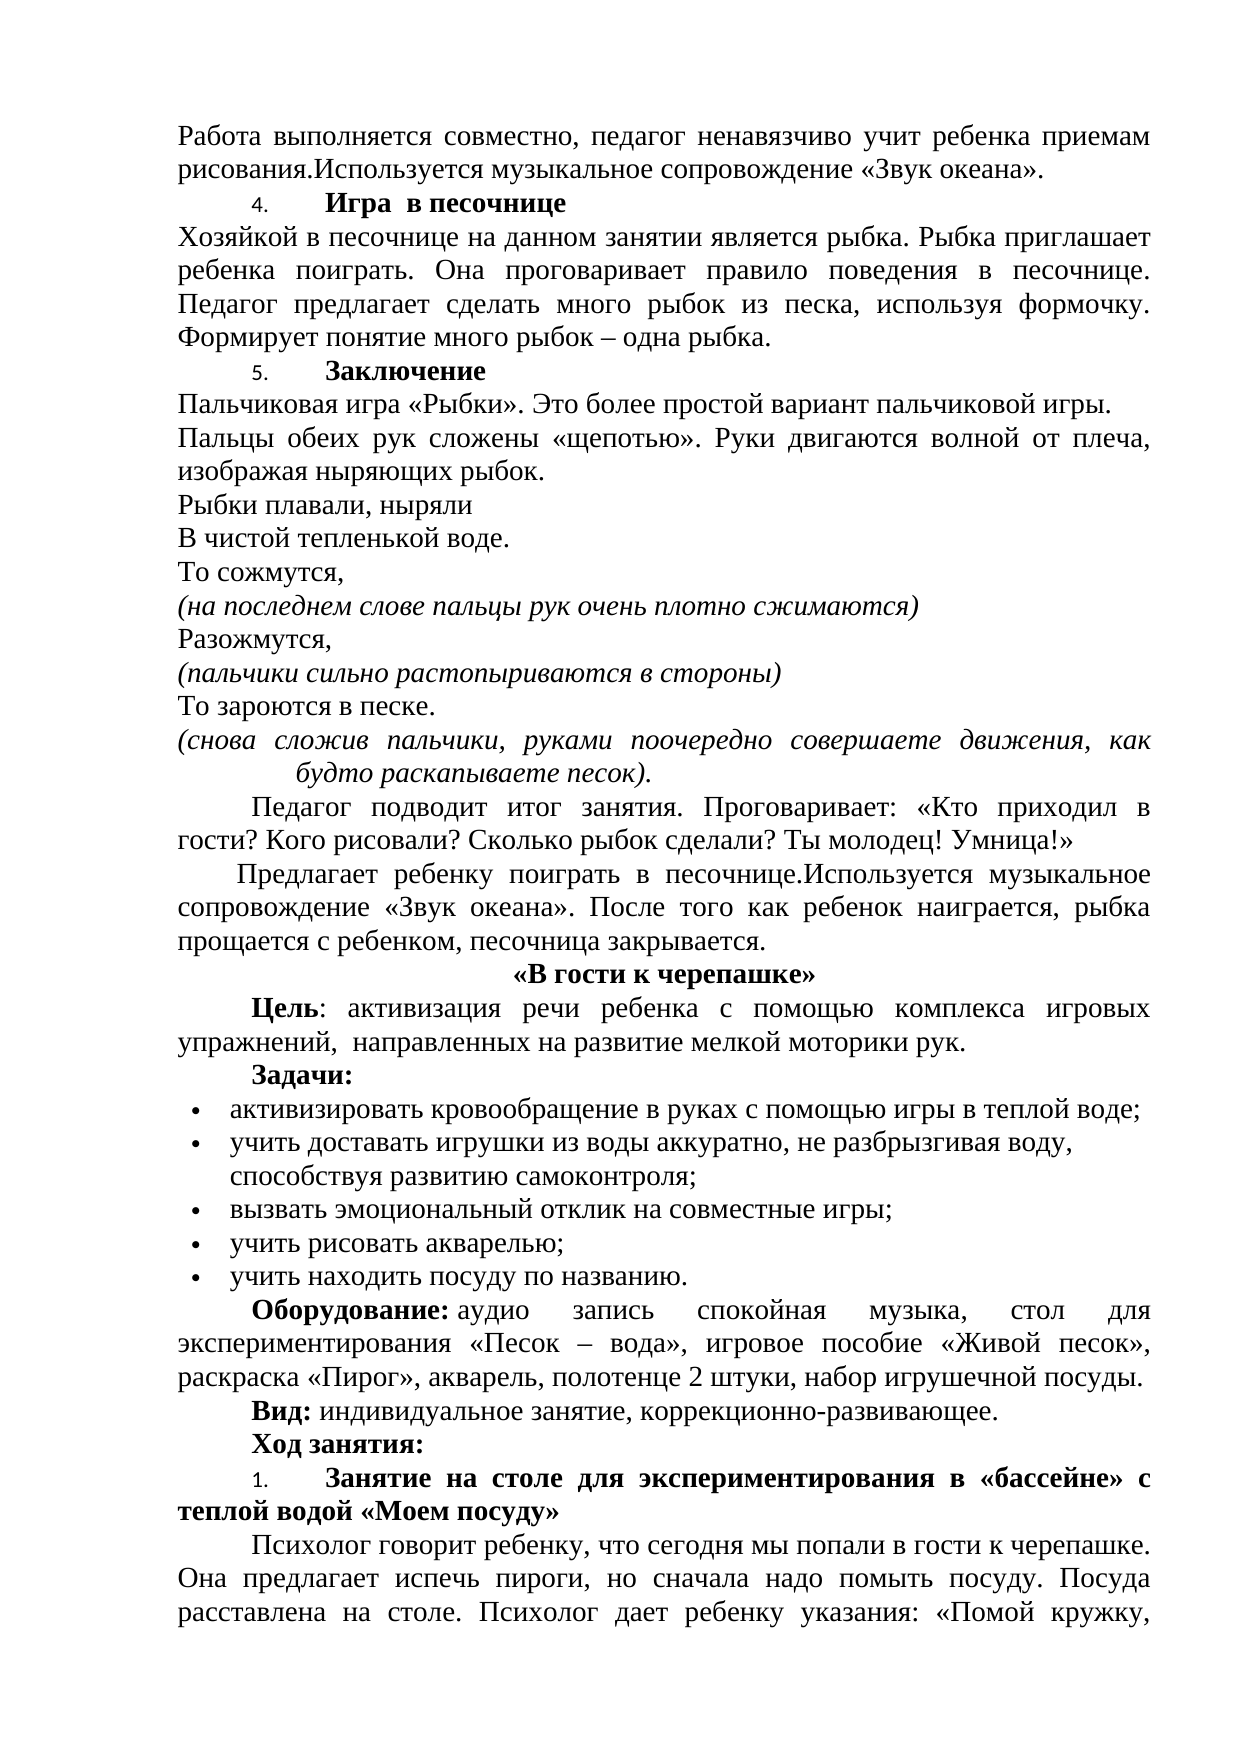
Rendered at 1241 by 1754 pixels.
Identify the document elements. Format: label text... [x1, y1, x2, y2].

list Заключение [177, 353, 1152, 386]
text Педагог подводит итог занятия. Проговаривает: «Кто приходил в гости? Кого рисовали? Сколько рыбок сделали? Ты молодец! Умница!» [177, 789, 1152, 856]
list Занятие на столе для экспериментирования в «бассейне» с теплой водой «Моем посуду» [177, 1460, 1152, 1527]
text «В гости к черепашке» [177, 957, 1152, 990]
list учить находить посуду по названию. [192, 1258, 1152, 1292]
text Рыбки плавали, ныряли [177, 487, 1152, 521]
text Пальчиковая игра «Рыбки». Это более простой вариант пальчиковой игры. [177, 386, 1152, 420]
list активизировать кровообращение в руках с помощью игры в теплой воде; [192, 1091, 1152, 1124]
text (пальчики сильно растопыриваются в стороны) [177, 655, 1152, 688]
list Игра в песочнице [177, 185, 1152, 219]
text То зароются в песке. [177, 688, 1152, 722]
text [177, 1527, 1152, 1627]
text Пальцы обеих рук сложены «щепотью». Руки двигаются волной от плеча, изображая ныряющих рыбок. [177, 420, 1152, 487]
text Цель: активизация речи ребенка с помощью комплекса игровых упражнений, направленных на развитие мелкой моторики рук. [177, 990, 1152, 1057]
text Разожмутся, [177, 621, 1152, 655]
text Ход занятия: [177, 1426, 1152, 1460]
text (на последнем слове пальцы рук очень плотно сжимаются) [177, 588, 1152, 621]
text То сожмутся, [177, 554, 1152, 588]
list учить рисовать акварелью; [192, 1225, 1152, 1258]
text Вид: индивидуальное занятие, коррекционно-развивающее. [177, 1393, 1152, 1426]
text Задачи: [177, 1057, 1152, 1091]
list вызвать эмоциональный отклик на совместные игры; [192, 1191, 1152, 1225]
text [177, 118, 1152, 185]
text Хозяйкой в песочнице на данном занятии является рыбка. Рыбка приглашает ребенка поиграть. Она проговаривает правило поведения в песочнице. Педагог предлагает сделать много рыбок из песка, используя формочку. Формирует понятие много рыбок – одна рыбка. [177, 219, 1152, 353]
text (снова сложив пальчики, руками поочередно совершаете движения, как будто раскапываете песок). [177, 722, 1152, 789]
text Оборудование: аудио запись спокойная музыка, стол для экспериментирования «Песок – вода», игровое пособие «Живой песок», раскраска «Пирог», акварель, полотенце 2 штуки, набор игрушечной посуды. [177, 1292, 1152, 1393]
list учить доставать игрушки из воды аккуратно, не разбрызгивая воду, способствуя развитию самоконтроля; [192, 1124, 1152, 1191]
text Предлагает ребенку поиграть в песочнице.Используется музыкальное сопровождение «Звук океана». После того как ребенок наиграется, рыбка прощается с ребенком, песочница закрывается. [177, 856, 1152, 957]
text В чистой тепленькой воде. [177, 521, 1152, 554]
